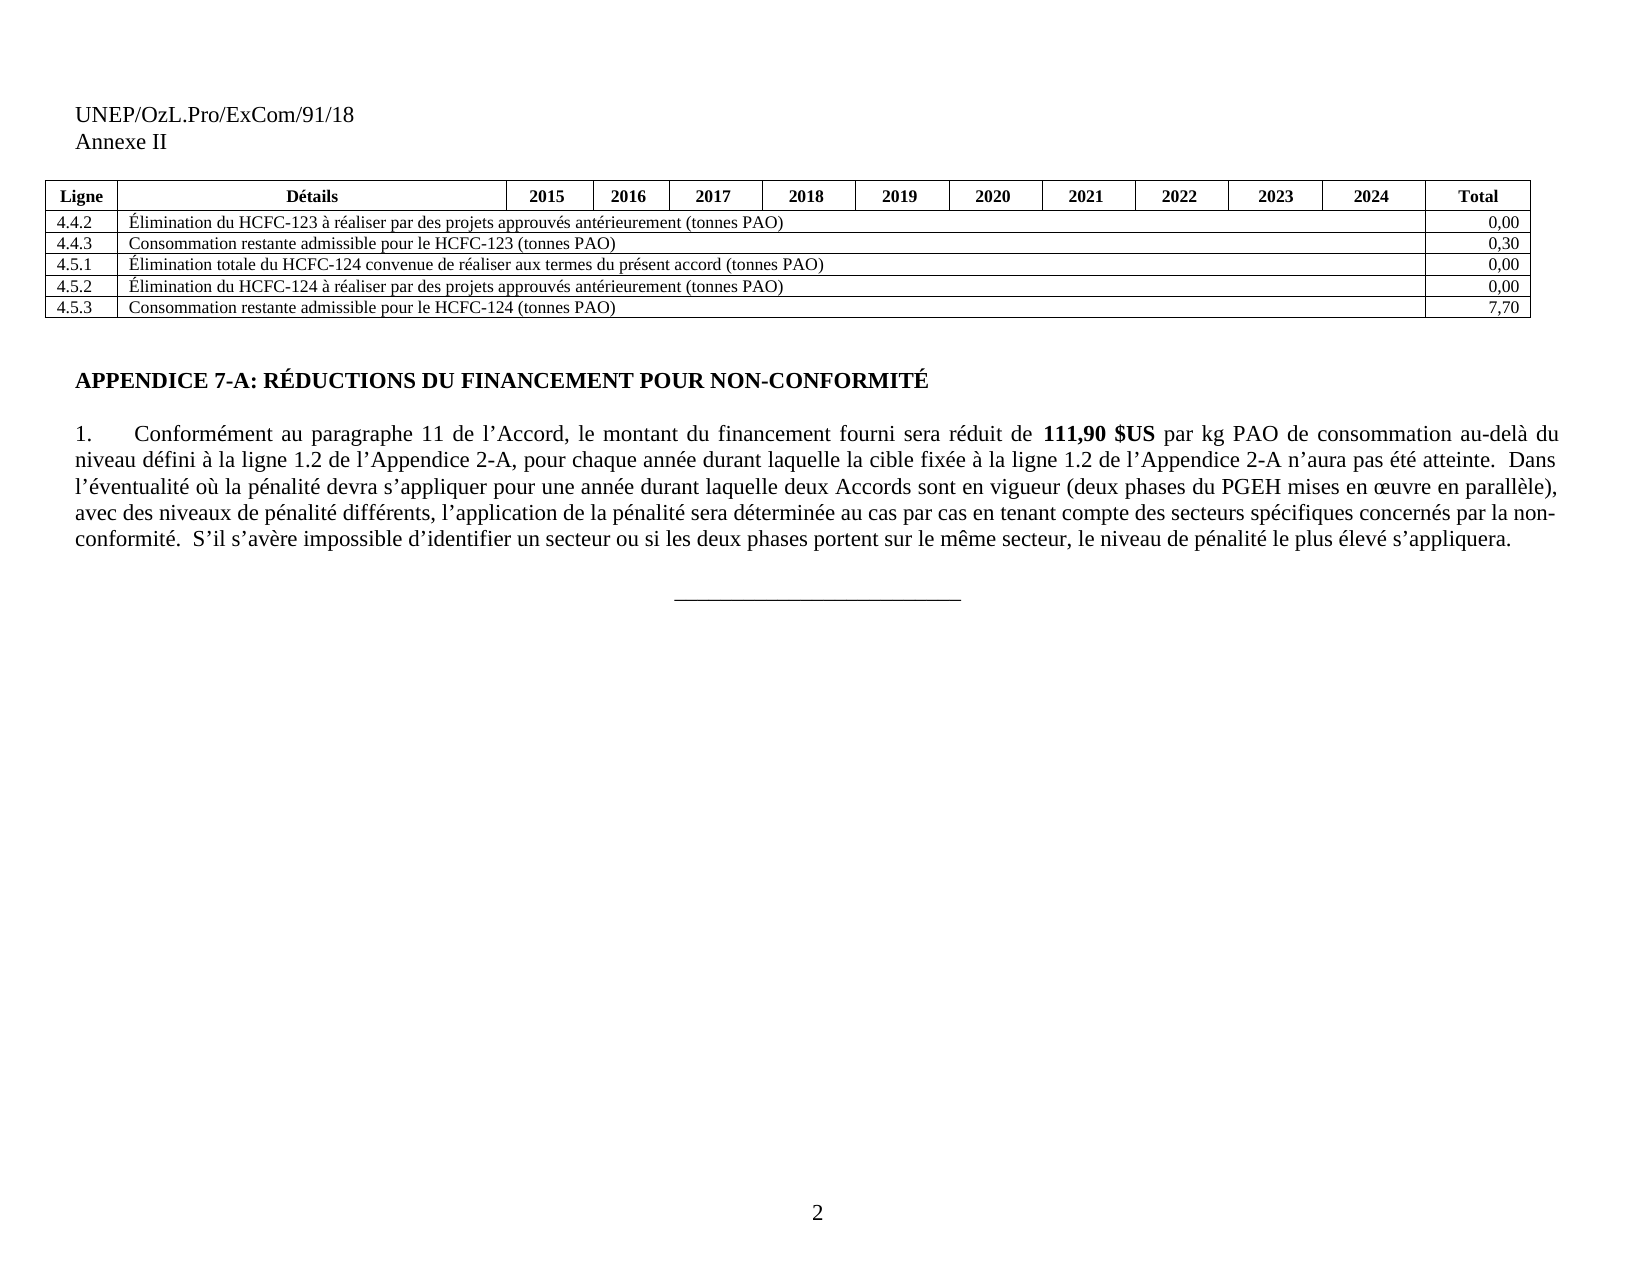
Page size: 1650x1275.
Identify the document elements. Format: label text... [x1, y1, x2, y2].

table_cell 7,70 [1426, 297, 1530, 317]
table_header Ligne [46, 181, 117, 210]
table_cell 0,30 [1426, 233, 1530, 253]
table_cell 4.5.2 [46, 276, 117, 296]
table_header 2015 [507, 181, 593, 210]
table_cell 4.5.1 [46, 254, 117, 274]
table_cell Consommation restante admissible pour le HCFC-123 (tonnes PAO) [118, 233, 1425, 253]
table_cell 4.5.3 [46, 297, 117, 317]
table_header Détails [118, 181, 506, 210]
table_cell Élimination du HCFC-123 à réaliser par des projets approuvés antérieurement (tonnes PAO) [118, 211, 1425, 232]
table_header 2020 [950, 181, 1042, 210]
table_cell Consommation restante admissible pour le HCFC-124 (tonnes PAO) [118, 297, 1425, 317]
table_header 2019 [856, 181, 949, 210]
table_cell Élimination du HCFC-124 à réaliser par des projets approuvés antérieurement (tonnes PAO) [118, 276, 1425, 296]
table_cell 4.4.2 [46, 211, 117, 232]
table_cell 0,00 [1426, 254, 1530, 274]
text _________________________ [75, 577, 1560, 603]
table_header 2017 [670, 181, 762, 210]
table_header 2024 [1323, 181, 1425, 210]
table_header 2018 [763, 181, 855, 210]
table_header 2021 [1043, 181, 1135, 210]
table_header Total [1426, 181, 1530, 210]
table_header 2022 [1136, 181, 1228, 210]
table_cell 0,00 [1426, 211, 1530, 232]
table_header 2023 [1229, 181, 1322, 210]
table_header 2016 [594, 181, 669, 210]
table_cell 4.4.3 [46, 233, 117, 253]
text APPENDICE 7-A: RÉDUCTIONS DU FINANCEMENT POUR NON-CONFORMITÉ [75, 367, 1560, 394]
subtitle Conformément au paragraphe 11 de l’Accord, le montant du financement fourni sera réduit de 111,90 $US par kg PAO de consommation au-delà du niveau défini à la ligne 1.2 de l’Appendice 2-A, pour chaque année durant laquelle la cible fixée à la ligne 1.2 de l’Appendice 2-A n’aura pas été atteinte. Dans l’éventualité où la pénalité devra s’appliquer pour une année durant laquelle deux Accords sont en vigueur (deux phases du PGEH mises en œuvre en parallèle), avec des niveaux de pénalité différents, l’application de la pénalité sera déterminée au cas par cas en tenant compte des secteurs spécifiques concernés par la non-conformité. S’il s’avère impossible d’identifier un secteur ou si les deux phases portent sur le même secteur, le niveau de pénalité le plus élevé s’appliquera. [75, 420, 1560, 552]
table_cell 0,00 [1426, 276, 1530, 296]
table_cell Élimination totale du HCFC-124 convenue de réaliser aux termes du présent accord (tonnes PAO) [118, 254, 1425, 274]
